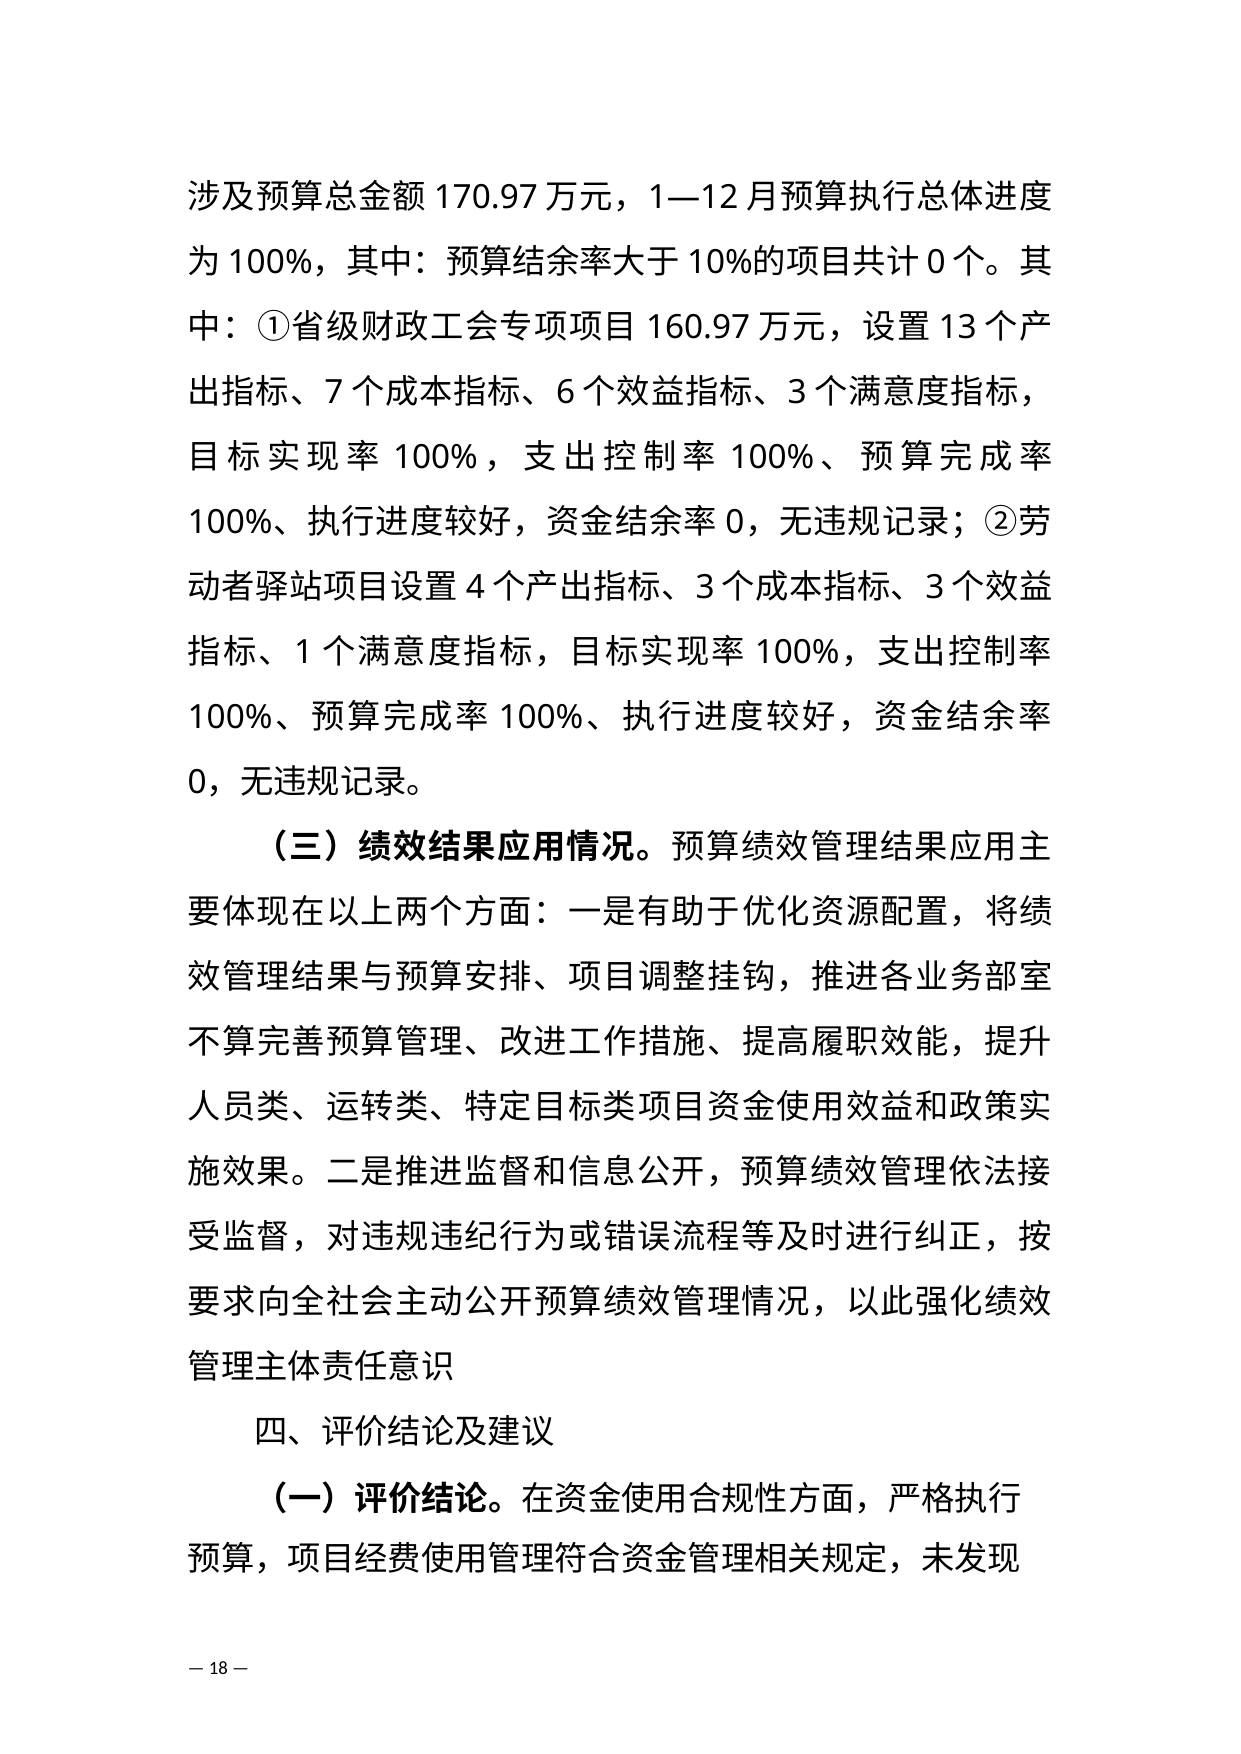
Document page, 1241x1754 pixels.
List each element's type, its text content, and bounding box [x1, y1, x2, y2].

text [187, 162, 1053, 812]
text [187, 1462, 1053, 1582]
text 四、评价结论及建议 [187, 1397, 1053, 1462]
text （三）绩效结果应用情况。预算绩效管理结果应用主要体现在以上两个方面：一是有助于优化资源配置，将绩效管理结果与预算安排、项目调整挂钩，推进各业务部室不算完善预算管理、改进工作措施、提高履职效能，提升人员类、运转类、特定目标类项目资金使用效益和政策实施效果。二是推进监督和信息公开，预算绩效管理依法接受监督，对违规违纪行为或错误流程等及时进行纠正，按要求向全社会主动公开预算绩效管理情况，以此强化绩效管理主体责任意识 [187, 812, 1053, 1397]
